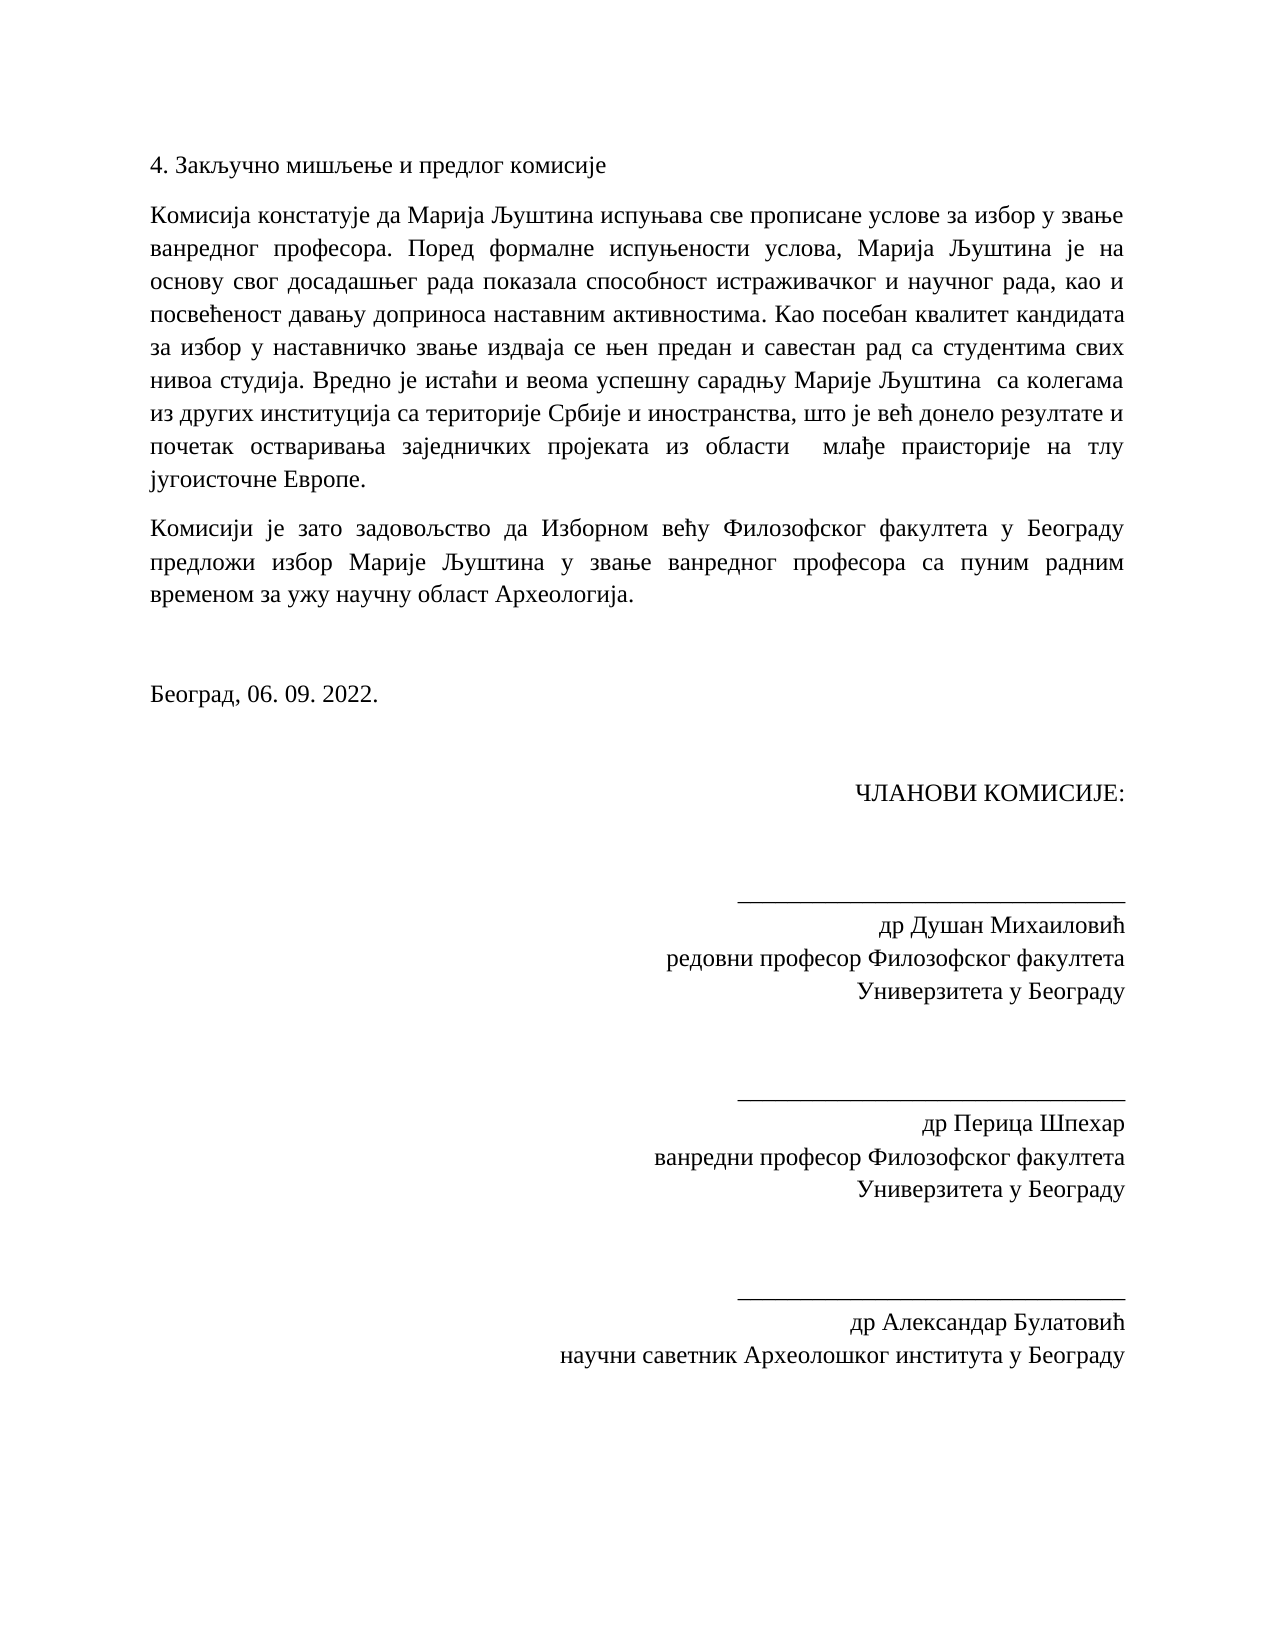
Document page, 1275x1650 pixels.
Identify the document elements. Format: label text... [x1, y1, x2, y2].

text редовни професор Филозофског факултета [150, 943, 1125, 972]
text ванредни професор Филозофског факултета [150, 1142, 1125, 1170]
text Комисија констатује да Марија Љуштина испуњава све прописане услове за избор у звање ванредног професора. Поред формалне испуњености услова, Марија Љуштина је на основу свог досадашњег рада показала способност истраживачког и научног рада, као и посвећеност давању доприноса наставним активностима. Као посебан квалитет кандидата за избор у наставничко звање издваја се њен предан и савестан рад са студентима свих нивоа студија. Вредно је истаћи и веома успешну сарадњу Марије Љуштина са колегама из других институција са територије Србије и иностранства, што је већ донело резултате и почетак остваривања заједничких пројеката из области млађе праисторије на тлу југоисточне Европе. [150, 200, 1125, 493]
text _______________________________ [150, 1076, 1125, 1104]
text др Перица Шпехар [150, 1108, 1125, 1137]
text научни саветник Археолошког института у Београду [150, 1340, 1125, 1368]
text Београд, 06. 09. 2022. [150, 679, 1125, 708]
text _______________________________ [150, 1274, 1125, 1302]
text _______________________________ [150, 877, 1125, 906]
text др Душан Михаиловић [150, 910, 1125, 939]
text ЧЛАНОВИ КОМИСИЈЕ: [150, 778, 1125, 807]
text др Александар Булатовић [150, 1307, 1125, 1335]
text 4. Закључно мишљење и предлог комисије [150, 150, 1125, 179]
text Универзитета у Београду [150, 976, 1125, 1005]
text Универзитета у Београду [150, 1174, 1125, 1203]
text Комисији је зато задовољство да Изборном већу Филозофског факултета у Београду предложи избор Марије Љуштина у звање ванредног професора са пуним радним временом за ужу научну област Археологија. [150, 513, 1125, 608]
